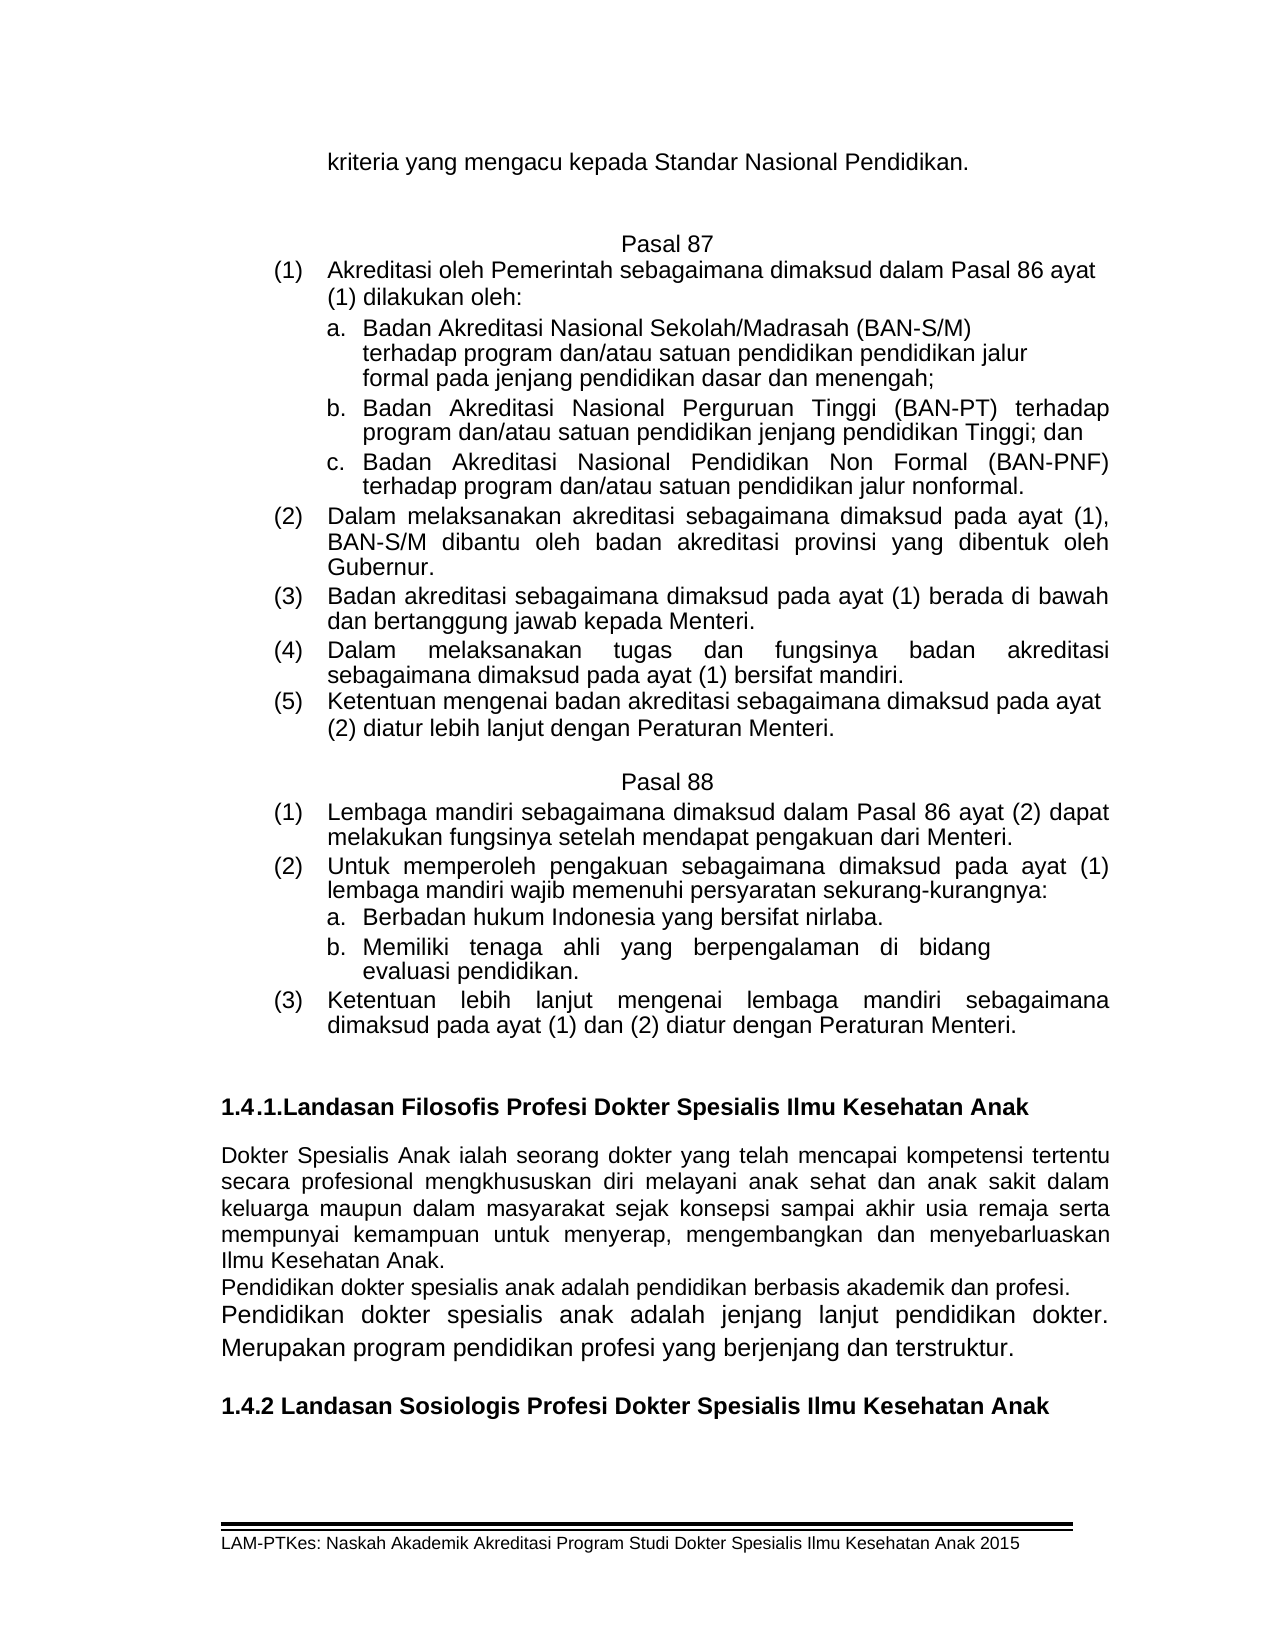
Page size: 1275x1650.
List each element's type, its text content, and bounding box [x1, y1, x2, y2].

text Pasal 87 [621, 230, 1110, 257]
list Badan akreditasi sebagaimana dimaksud pada ayat (1) berada di bawah dan bertanggung jawab kepada Menteri. [274, 585, 1110, 634]
list Ketentuan lebih lanjut mengenai lembaga mandiri sebagaimana dimaksud pada ayat (1) dan (2) diatur dengan Peraturan Menteri. [274, 989, 1110, 1039]
text (1) dilakukan oleh: [327, 284, 1110, 311]
list Ketentuan mengenai badan akreditasi sebagaimana dimaksud pada ayat [274, 688, 1110, 715]
text 1.4.2 Landasan Sosiologis Profesi Dokter Spesialis Ilmu Kesehatan Anak [221, 1392, 1110, 1420]
list Memiliki tenaga ahli yang berpengalaman di bidang evaluasi pendidikan. [326, 935, 992, 984]
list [274, 150, 1110, 176]
list Akreditasi oleh Pemerintah sebagaimana dimaksud dalam Pasal 86 ayat [274, 257, 1110, 284]
list Lembaga mandiri sebagaimana dimaksud dalam Pasal 86 ayat (2) dapat melakukan fungsinya setelah mendapat pengakuan dari Menteri. [274, 801, 1110, 850]
text Pasal 88 [621, 768, 1110, 796]
list Untuk memperoleh pengakuan sebagaimana dimaksud pada ayat (1) lembaga mandiri wajib memenuhi persyaratan sekurang-kurangnya: [274, 855, 1110, 904]
text Pendidikan dokter spesialis anak adalah jenjang lanjut pendidikan dokter. Merupakan program pendidikan profesi yang berjenjang dan terstruktur. [221, 1300, 1110, 1362]
text Pendidikan dokter spesialis anak adalah pendidikan berbasis akademik dan profesi. [221, 1274, 1110, 1300]
list Badan Akreditasi Nasional Pendidikan Non Formal (BAN-PNF) terhadap program dan/atau satuan pendidikan jalur nonformal. [326, 451, 1110, 500]
list Dalam melaksanakan akreditasi sebagaimana dimaksud pada ayat (1), BAN-S/M dibantu oleh badan akreditasi provinsi yang dibentuk oleh Gubernur. [274, 504, 1110, 580]
list Dalam melaksanakan tugas dan fungsinya badan akreditasi sebagaimana dimaksud pada ayat (1) bersifat mandiri. [274, 639, 1110, 688]
list .1.Landasan Filosofis Profesi Dokter Spesialis Ilmu Kesehatan Anak [221, 1093, 1075, 1121]
list Badan Akreditasi Nasional Perguruan Tinggi (BAN-PT) terhadap program dan/atau satuan pendidikan jenjang pendidikan Tinggi; dan [326, 397, 1110, 446]
text (2) diatur lebih lanjut dengan Peraturan Menteri. [327, 715, 1110, 742]
text Dokter Spesialis Anak ialah seorang dokter yang telah mencapai kompetensi tertentu secara profesional mengkhususkan diri melayani anak sehat dan anak sakit dalam keluarga maupun dalam masyarakat sejak konsepsi sampai akhir usia remaja serta mempunyai kemampuan untuk menyerap, mengembangkan dan menyebarluaskan Ilmu Kesehatan Anak. [221, 1142, 1110, 1274]
list Badan Akreditasi Nasional Sekolah/Madrasah (BAN-S/M) terhadap program dan/atau satuan pendidikan pendidikan jalur formal pada jenjang pendidikan dasar dan menengah; [326, 316, 1060, 392]
list Berbadan hukum Indonesia yang bersifat nirlaba. [326, 904, 1110, 931]
